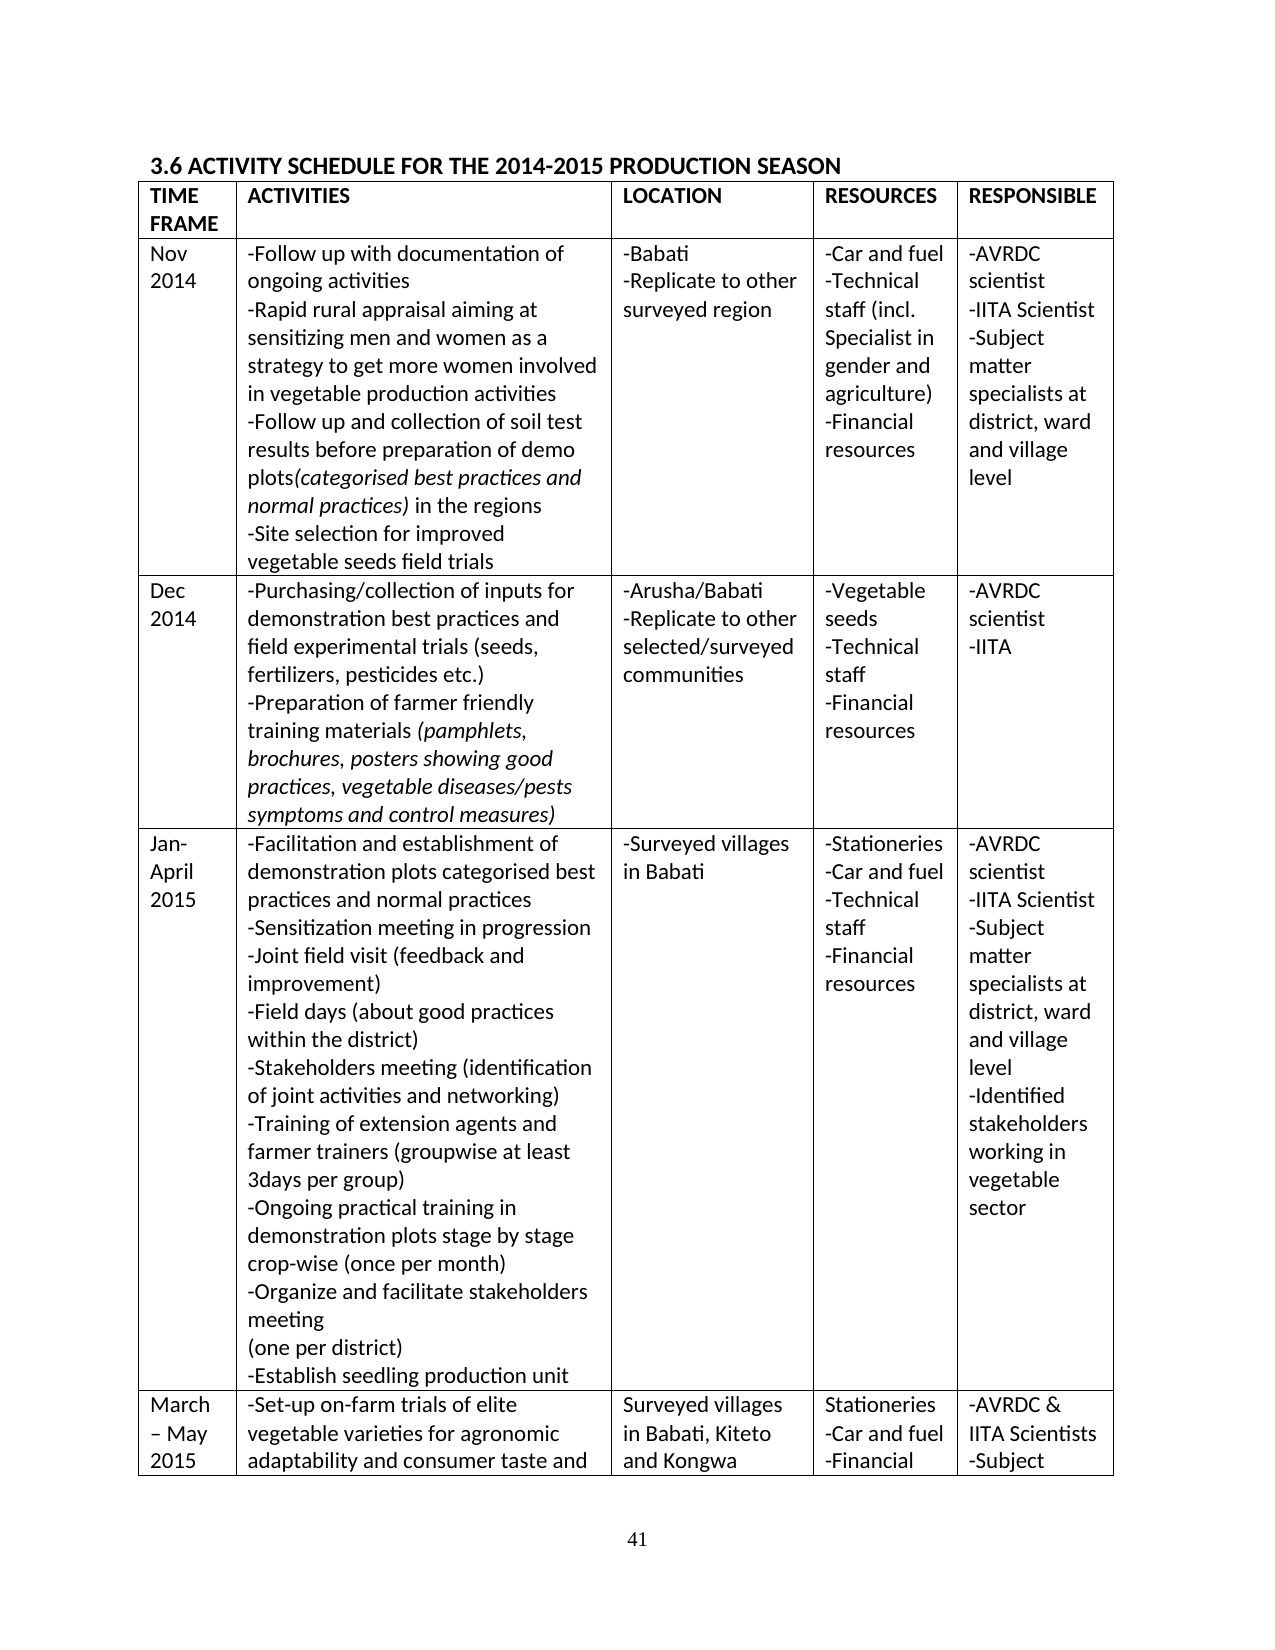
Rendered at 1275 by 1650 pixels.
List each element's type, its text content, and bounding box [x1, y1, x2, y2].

table_cell -Stationeries -Car and fuel -Technical staff -Financial resources [814, 829, 957, 1389]
table_cell -Purchasing/collection of inputs for demonstration best practices and field experimental trials (seeds, fertilizers, pesticides etc.) -Preparation of farmer friendly training materials (pamphlets, brochures, posters showing good practices, vegetable diseases/pests symptoms and control measures) [237, 576, 611, 828]
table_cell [814, 1391, 957, 1475]
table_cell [612, 1391, 813, 1475]
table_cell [237, 1391, 611, 1475]
table_header RESPONSIBLE [958, 182, 1113, 238]
table_cell Nov 2014 [139, 239, 236, 575]
table_cell March – May 2015 [139, 1391, 236, 1475]
table_cell -AVRDC scientist -IITA Scientist -Subject matter specialists at district, ward and village level -Identified stakeholders working in vegetable sector [958, 829, 1113, 1389]
table_header LOCATION [612, 182, 813, 238]
table_cell -AVRDC scientist -IITA Scientist -Subject matter specialists at district, ward and village level [958, 239, 1113, 575]
table_cell Jan- April 2015 [139, 829, 236, 1389]
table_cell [958, 1391, 1113, 1475]
table_cell -Surveyed villages in Babati [612, 829, 813, 1389]
table_cell -Babati -Replicate to other surveyed region [612, 239, 813, 575]
table_cell -Facilitation and establishment of demonstration plots categorised best practices and normal practices -Sensitization meeting in progression -Joint field visit (feedback and improvement) -Field days (about good practices within the district) -Stakeholders meeting (identification of joint activities and networking) -Training of extension agents and farmer trainers (groupwise at least 3days per group) -Ongoing practical training in demonstration plots stage by stage crop-wise (once per month) -Organize and facilitate stakeholders meeting (one per district) -Establish seedling production unit [237, 829, 611, 1389]
table_cell Dec 2014 [139, 576, 236, 828]
table_cell -Arusha/Babati -Replicate to other selected/surveyed communities [612, 576, 813, 828]
text 3.6 ACTIVITY SCHEDULE FOR THE 2014-2015 PRODUCTION SEASON [150, 150, 1125, 181]
table_cell -AVRDC scientist -IITA [958, 576, 1113, 828]
table_header TIME FRAME [139, 182, 236, 238]
table_cell -Vegetable seeds -Technical staff -Financial resources [814, 576, 957, 828]
table_header ACTIVITIES [237, 182, 611, 238]
table_cell -Follow up with documentation of ongoing activities -Rapid rural appraisal aiming at sensitizing men and women as a strategy to get more women involved in vegetable production activities -Follow up and collection of soil test results before preparation of demo plots(categorised best practices and normal practices) in the regions -Site selection for improved vegetable seeds field trials [237, 239, 611, 575]
table_cell -Car and fuel -Technical staff (incl. Specialist in gender and agriculture) -Financial resources [814, 239, 957, 575]
table_header RESOURCES [814, 182, 957, 238]
